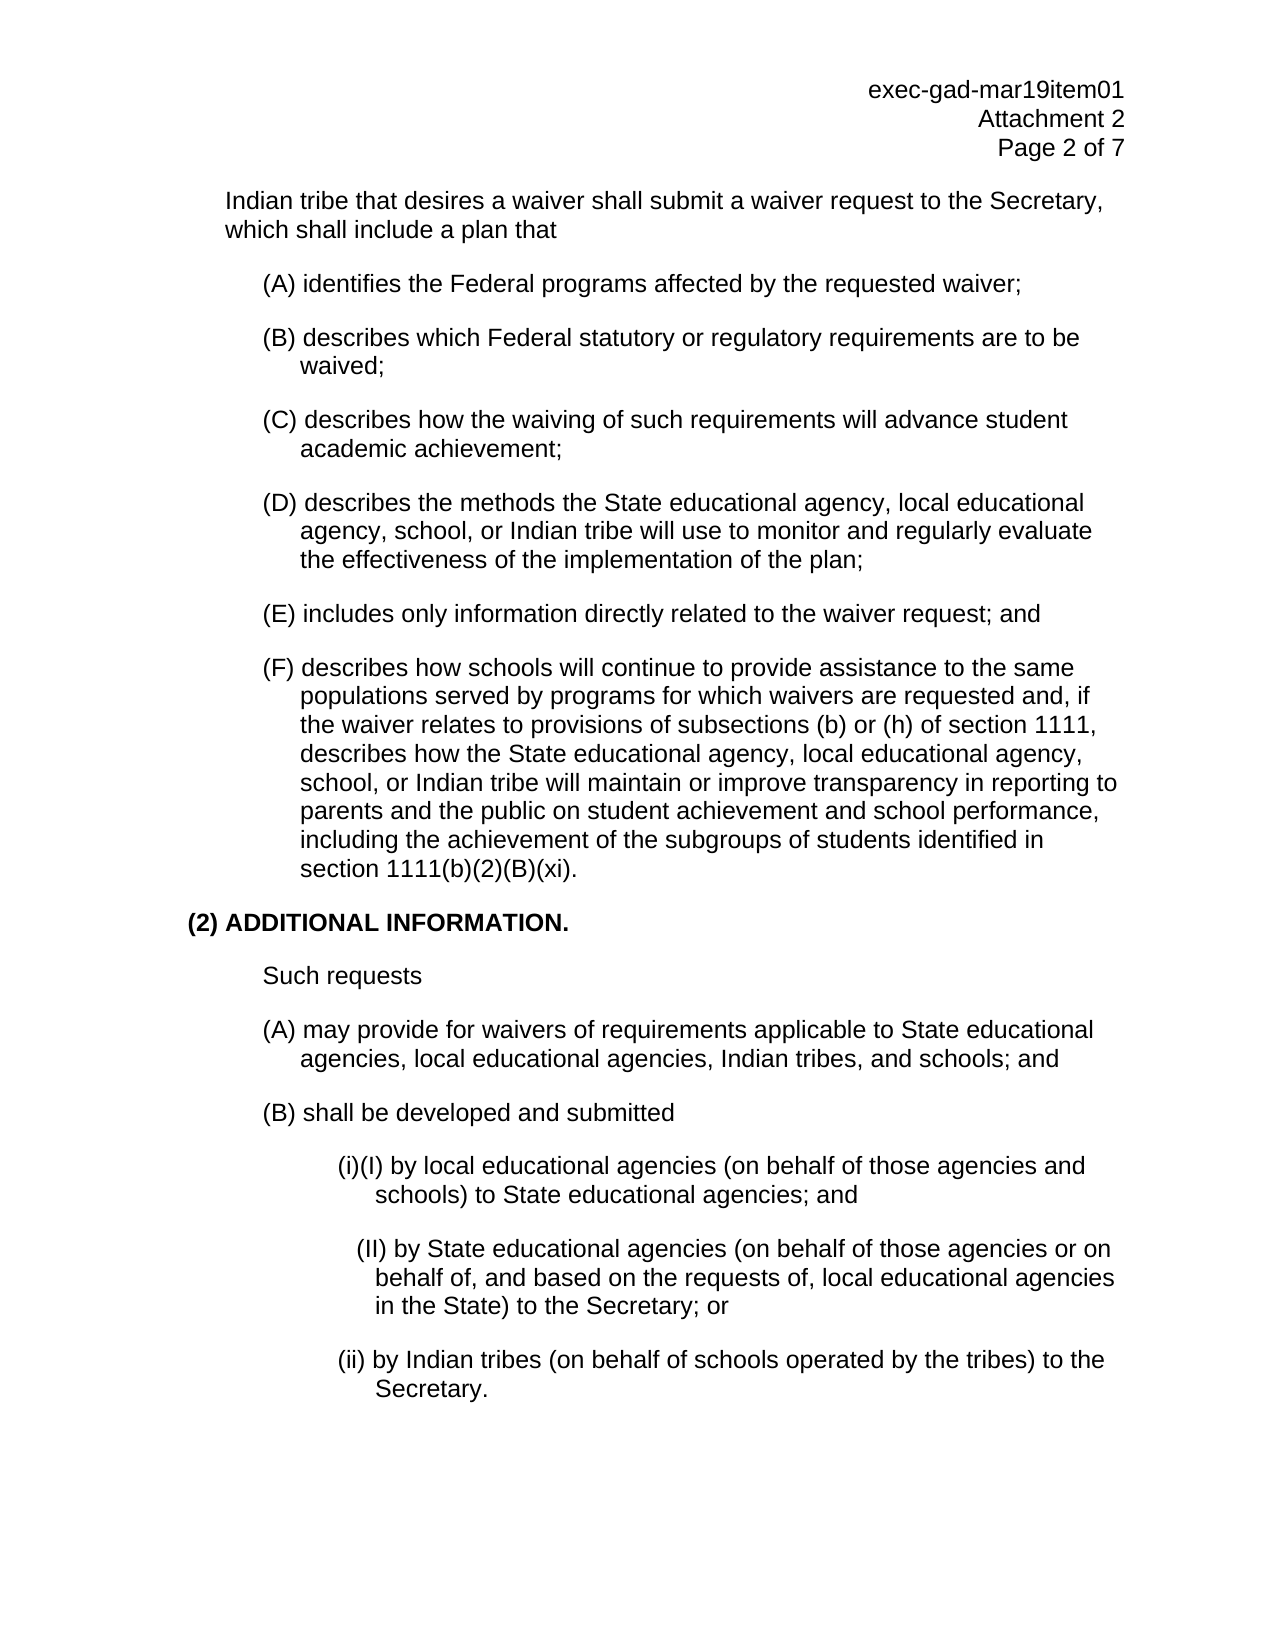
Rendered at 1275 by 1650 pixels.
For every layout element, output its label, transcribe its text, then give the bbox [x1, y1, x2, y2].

text (F) describes how schools will continue to provide assistance to the same populations served by programs for which waivers are requested and, if the waiver relates to provisions of subsections (b) or (h) of section 1111, describes how the State educational agency, local educational agency, school, or Indian tribe will maintain or improve transparency in reporting to parents and the public on student achievement and school performance, including the achievement of the subgroups of students identified in section 1111(b)(2)(B)(xi). [262, 652, 1125, 882]
text (2) ADDITIONAL INFORMATION. [187, 907, 1125, 936]
text (A) identifies the Federal programs affected by the requested waiver; [262, 269, 1125, 297]
text (A) may provide for waivers of requirements applicable to State educational agencies, local educational agencies, Indian tribes, and schools; and [262, 1015, 1125, 1072]
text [187, 186, 1125, 244]
text (ii) by Indian tribes (on behalf of schools operated by the tribes) to the Secretary. [337, 1345, 1125, 1402]
text (D) describes the methods the State educational agency, local educational agency, school, or Indian tribe will use to monitor and regularly evaluate the effectiveness of the implementation of the plan; [262, 487, 1125, 574]
text (B) shall be developed and submitted [262, 1097, 1125, 1126]
text Such requests [262, 961, 1125, 990]
text (II) by State educational agencies (on behalf of those agencies or on behalf of, and based on the requests of, local educational agencies in the State) to the Secretary; or [356, 1234, 1125, 1320]
text (i)(I) by local educational agencies (on behalf of those agencies and schools) to State educational agencies; and [337, 1151, 1125, 1209]
text (B) describes which Federal statutory or regulatory requirements are to be waived; [262, 322, 1125, 380]
text (E) includes only information directly related to the waiver request; and [262, 599, 1125, 627]
text (C) describes how the waiving of such requirements will advance student academic achievement; [262, 405, 1125, 462]
